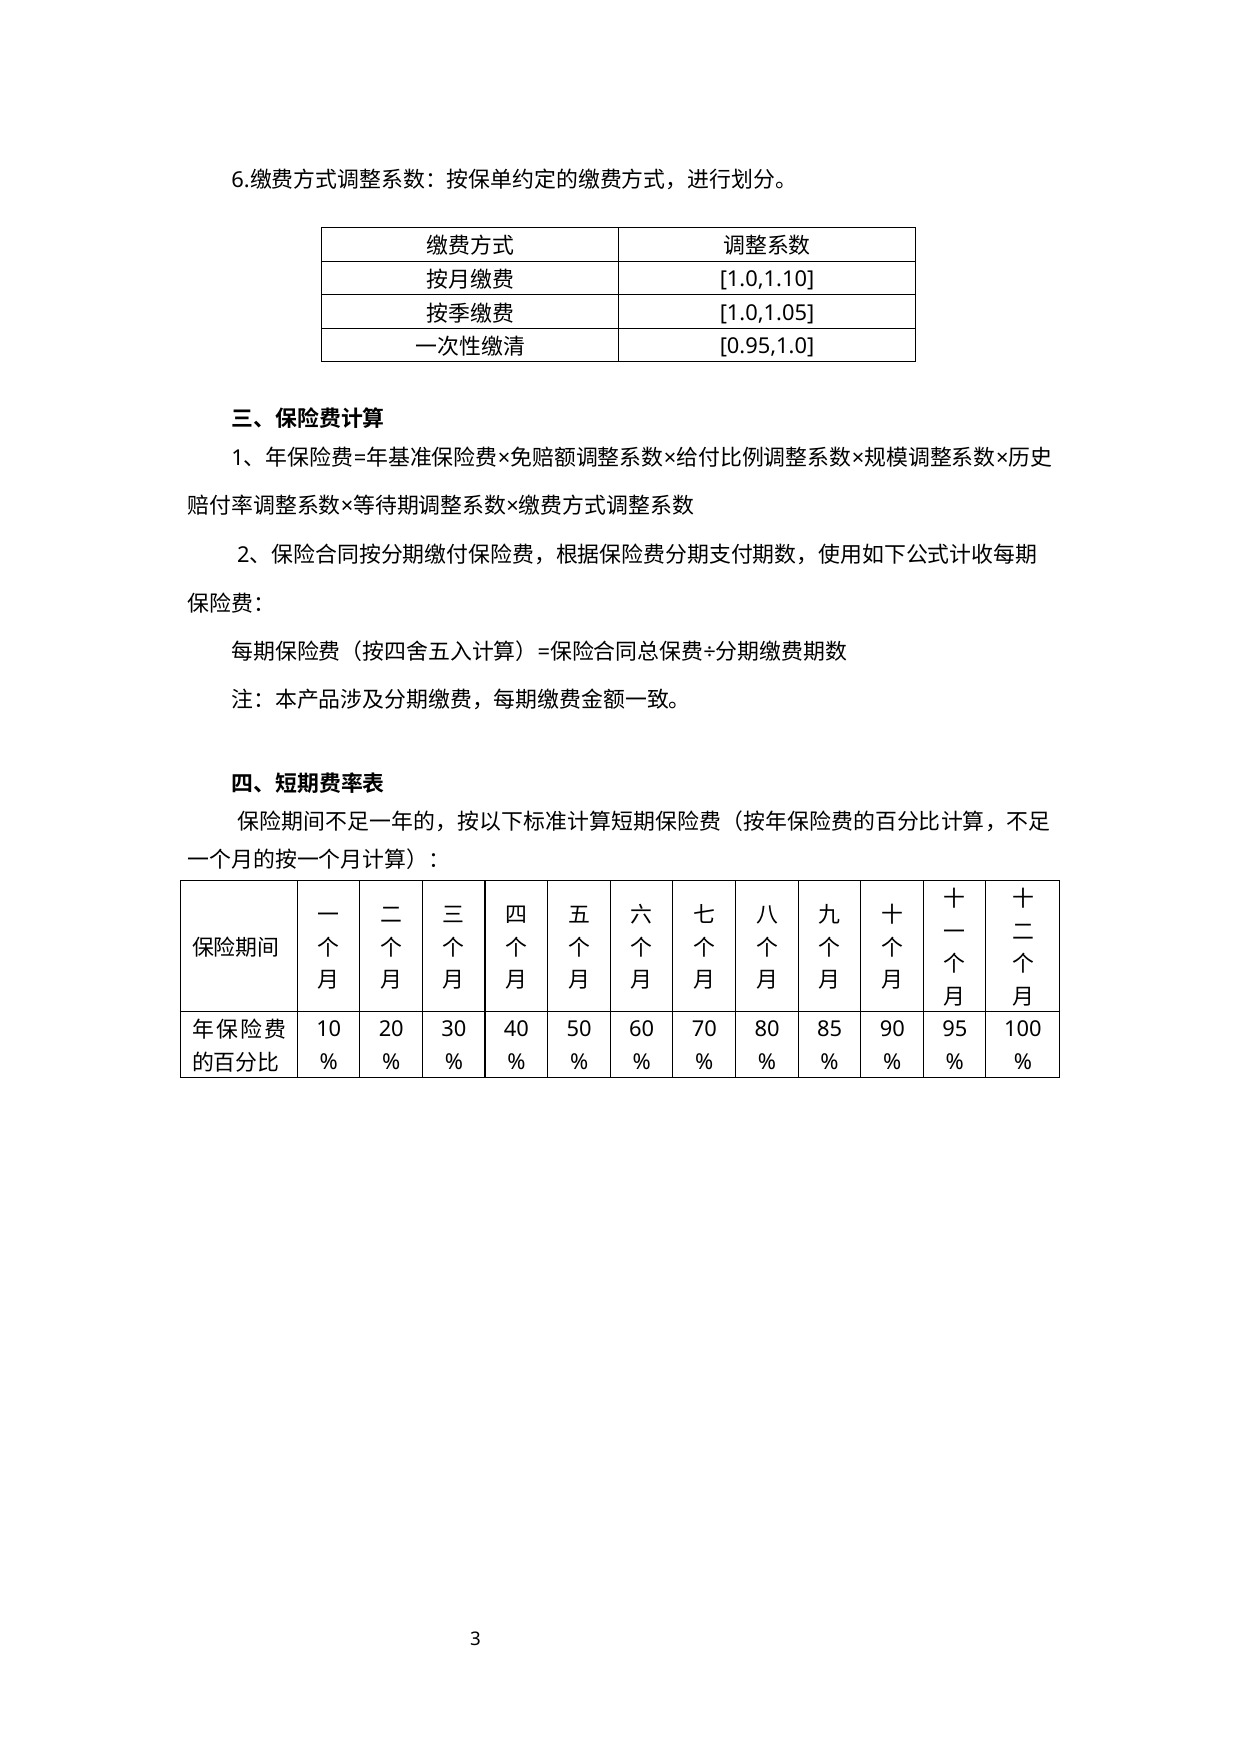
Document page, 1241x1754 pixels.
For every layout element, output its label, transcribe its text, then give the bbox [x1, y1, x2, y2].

table_cell 50% [548, 1012, 610, 1077]
table_header 缴费方式 [322, 228, 618, 261]
text 注：本产品涉及分期缴费，每期缴费金额一致。 [187, 682, 1053, 714]
text 每期保险费（按四舍五入计算）=保险合同总保费÷分期缴费期数 [187, 633, 1053, 666]
table_header 二个月 [360, 881, 422, 1011]
table_cell 85% [799, 1012, 860, 1077]
table_cell 按季缴费 [322, 295, 618, 328]
table_header 十 二 个 月 [986, 881, 1059, 1011]
table_cell 90% [861, 1012, 923, 1077]
table_cell 100% [986, 1012, 1059, 1077]
table_header 十一个月 [924, 881, 985, 1011]
table_header 八个月 [736, 881, 798, 1011]
table_header 三个月 [423, 881, 484, 1011]
table_header 调整系数 [619, 228, 915, 261]
table_cell 70% [673, 1012, 735, 1077]
table_header 七个月 [673, 881, 735, 1011]
table_header 十个月 [861, 881, 923, 1011]
text 四、短期费率表 [187, 766, 1053, 798]
table_cell 10% [298, 1012, 359, 1077]
table_header 保险期间 [181, 881, 297, 1011]
table_header 一个月 [298, 881, 359, 1011]
table_cell [0.95,1.0] [619, 329, 915, 361]
table_cell 40% [486, 1012, 547, 1077]
table_header 九个月 [799, 881, 860, 1011]
text 保险期间不足一年的，按以下标准计算短期保险费（按年保险费的百分比计算，不足一个月的按一个月计算）： [187, 804, 1053, 873]
table_cell 按月缴费 [322, 262, 618, 294]
text 1、年保险费=年基准保险费×免赔额调整系数×给付比例调整系数×规模调整系数×历史赔付率调整系数×等待期调整系数×缴费方式调整系数 [187, 439, 1053, 521]
table_header 六个月 [611, 881, 672, 1011]
table_header 五个月 [548, 881, 610, 1011]
table_cell 60% [611, 1012, 672, 1077]
table_header 四个月 [486, 881, 547, 1011]
table_cell [1.0,1.05] [619, 295, 915, 328]
table_cell 一次性缴清 [322, 329, 618, 361]
list 6.缴费方式调整系数：按保单约定的缴费方式，进行划分。 [187, 162, 1053, 194]
text 2、保险合同按分期缴付保险费，根据保险费分期支付期数，使用如下公式计收每期保险费： [187, 536, 1053, 618]
table_cell 95% [924, 1012, 985, 1077]
table_cell 30% [423, 1012, 484, 1077]
table_cell [1.0,1.10] [619, 262, 915, 294]
table_cell 年保险费的百分比 [181, 1012, 297, 1077]
table_cell 80% [736, 1012, 798, 1077]
table_cell 20% [360, 1012, 422, 1077]
text 三、保险费计算 [187, 401, 1053, 433]
